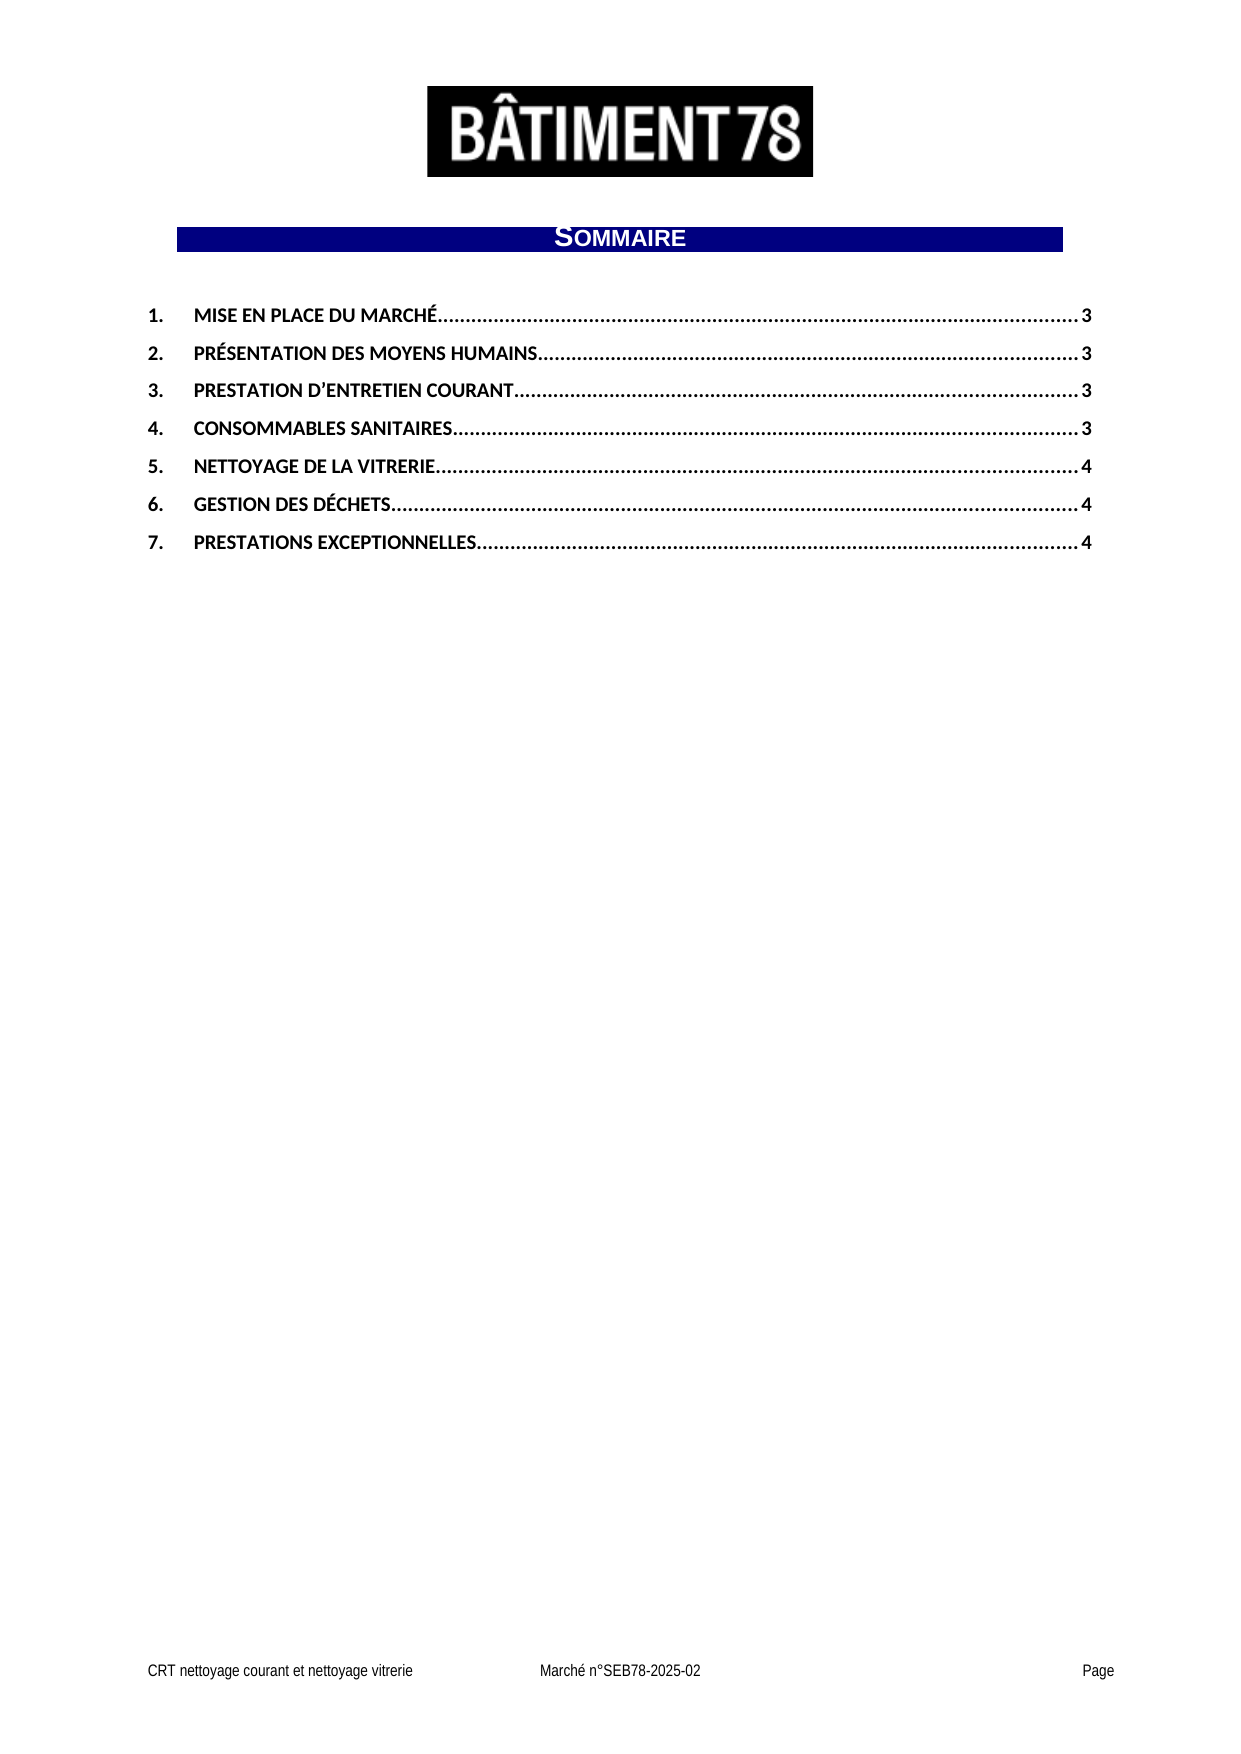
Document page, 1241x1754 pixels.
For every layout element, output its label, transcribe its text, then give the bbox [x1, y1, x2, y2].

picture [427, 86, 814, 177]
text 5. Nettoyage de la vitrerie 4 [148, 453, 1093, 479]
text 6. Gestion des déchets 4 [148, 491, 1093, 517]
text 4. Consommables sanitaires 3 [148, 416, 1093, 441]
text 1. Mise en place du marché 3 [148, 302, 1093, 327]
text Sommaire [177, 227, 1063, 252]
text 7. Prestations exceptionnelles 4 [148, 529, 1093, 555]
text 3. Prestation d’entretien courant 3 [148, 378, 1093, 403]
text 2. Présentation des moyens humains 3 [148, 340, 1093, 365]
